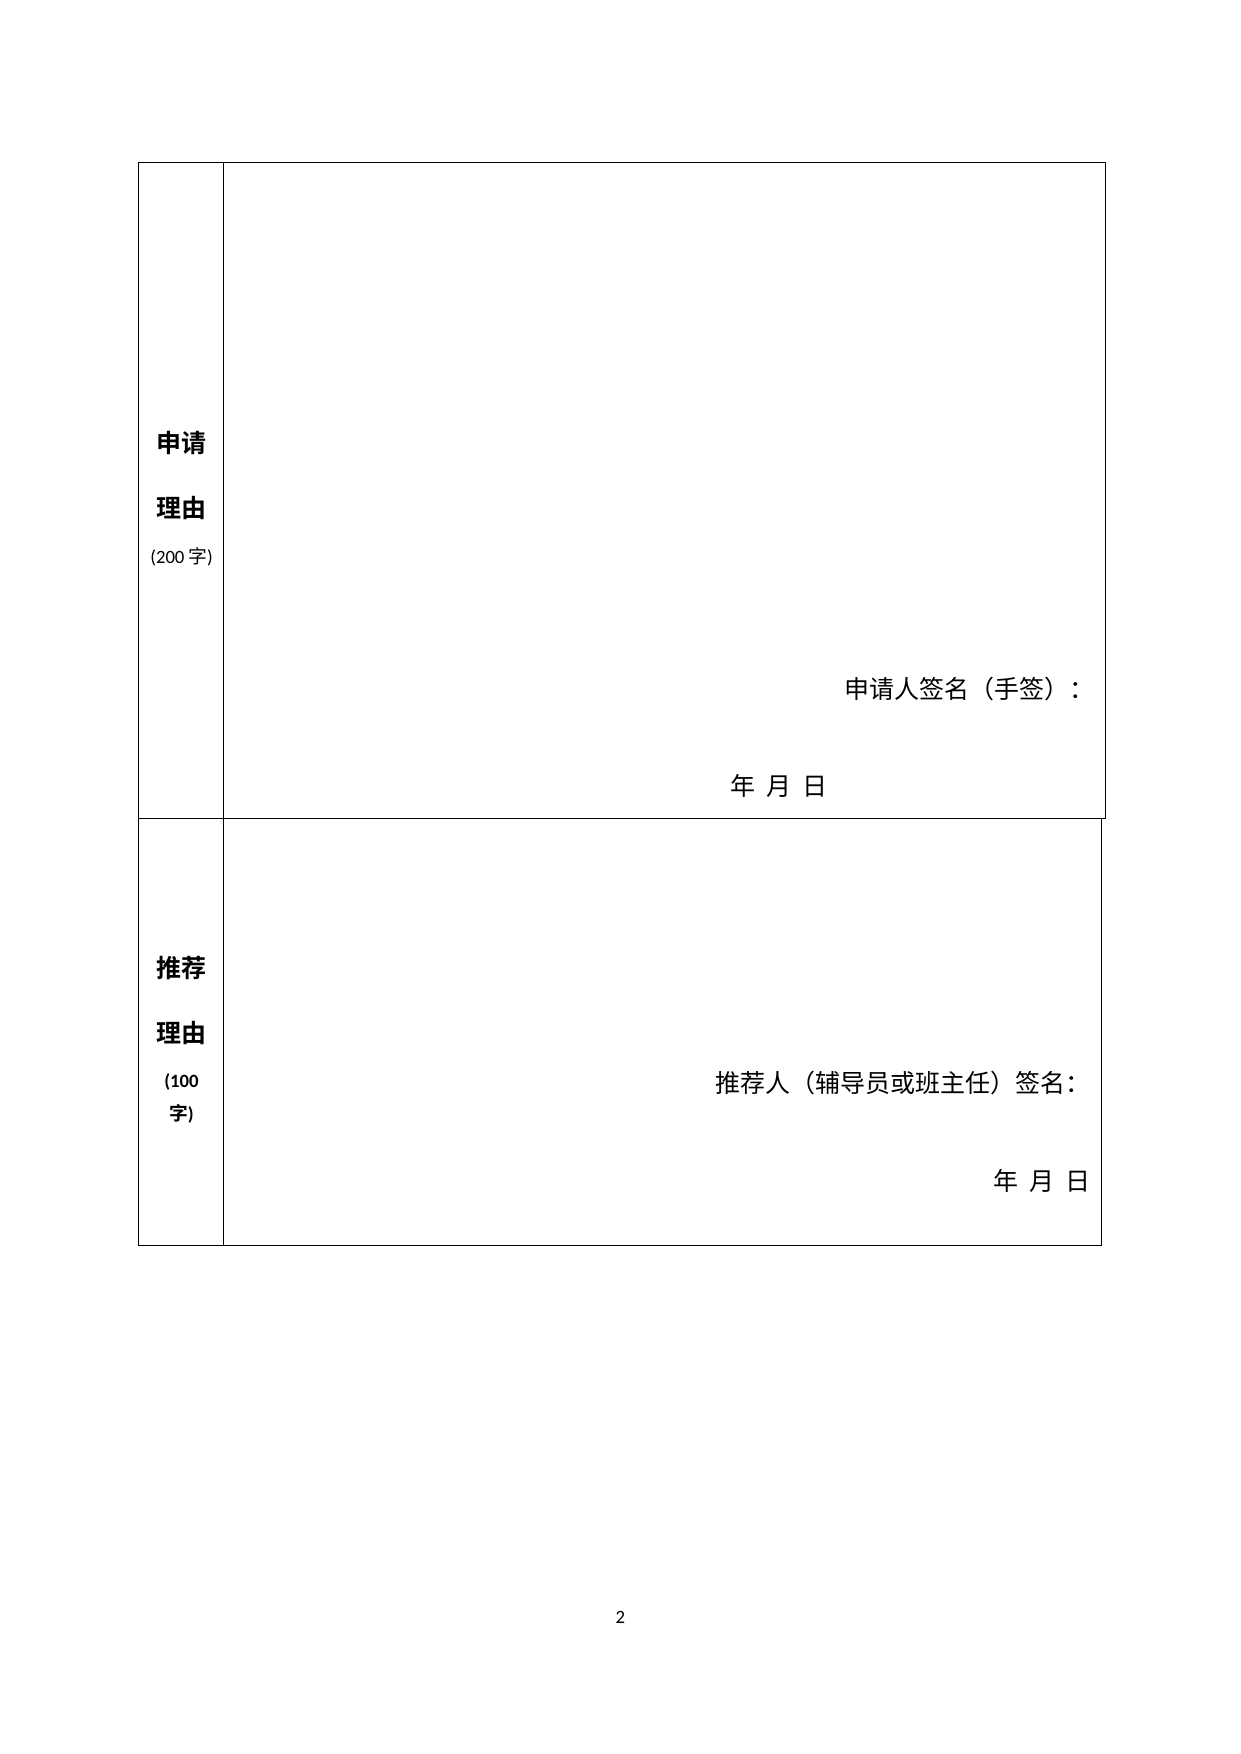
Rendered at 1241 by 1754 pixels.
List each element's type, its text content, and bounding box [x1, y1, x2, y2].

table_cell 申请人签名（手签）： 年 月 日 [224, 163, 1105, 817]
table_cell 推荐人（辅导员或班主任）签名： 年 月 日 [224, 819, 1101, 1244]
table_cell 申请理由 (200字) [139, 163, 223, 817]
table_cell 推荐理由 (100字) [139, 819, 223, 1244]
